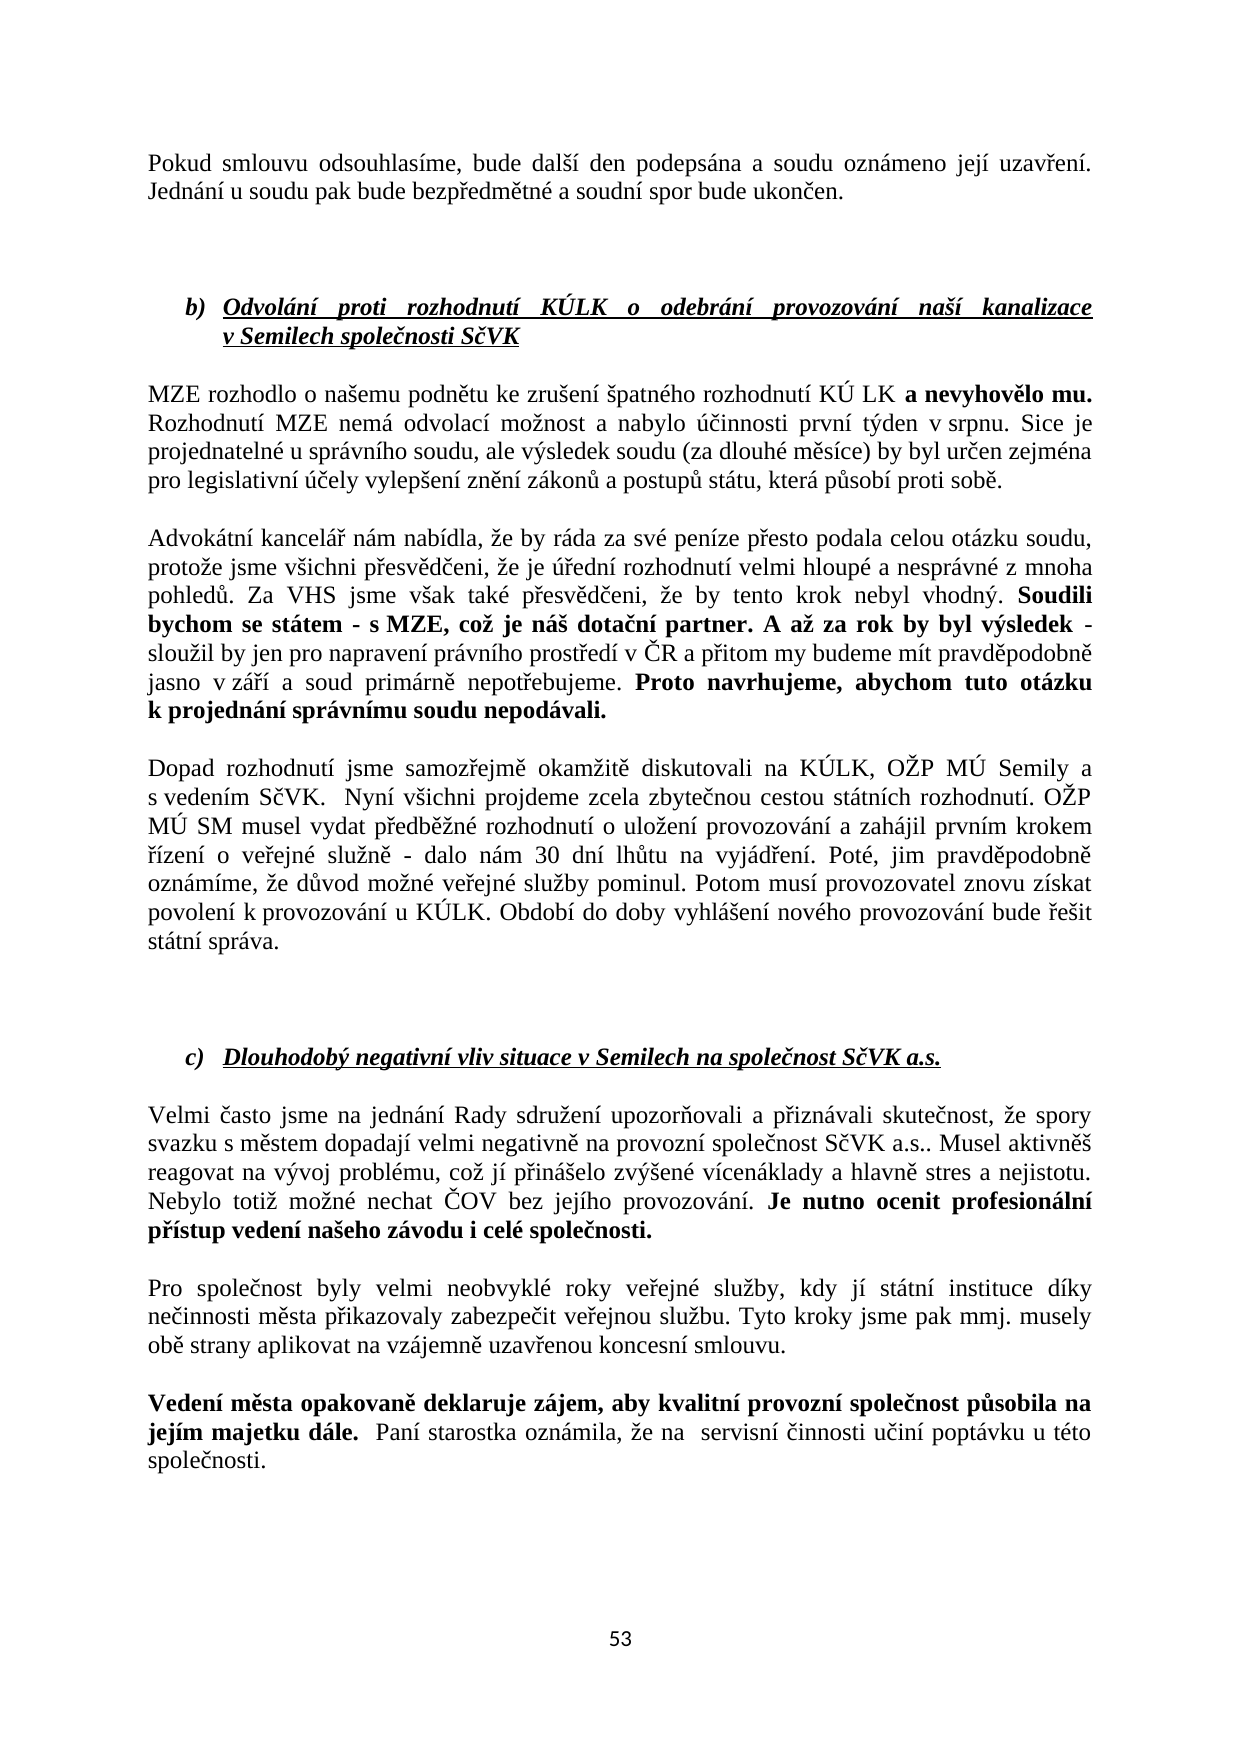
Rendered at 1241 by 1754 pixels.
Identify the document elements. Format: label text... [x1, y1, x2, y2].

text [148, 148, 1093, 378]
text Pokud smlouvu odsouhlasíme, bude další den podepsána a soudu oznámeno její uzavření. Jednání u soudu pak bude bezpředmětné a soudní spor bude ukončen. [148, 407, 1093, 464]
text Advokátní kancelář nám nabídla, že by ráda za své peníze přesto podala celou otázku soudu, protože jsme všichni přesvědčeni, že je úřední rozhodnutí velmi hloupé a nesprávné z mnoha pohledů. Za VHS jsme však také přesvědčeni, že by tento krok nebyl vhodný. Soudili bychom se státem - s MZE, což je náš dotační partner. A až za rok by byl výsledek - sloužil by jen pro napravení právního prostředí v ČR a přitom my budeme mít pravděpodobně jasno v září a soud primárně nepotřebujeme. Proto navrhujeme, abychom tuto otázku k projednání správnímu soudu nepodávali. [148, 782, 1093, 983]
text Dopad rozhodnutí jsme samozřejmě okamžitě diskutovali na KÚLK, OŽP MÚ Semily a s vedením SčVK. Nyní všichni projdeme zcela zbytečnou cestou státních rozhodnutí. OŽP MÚ SM musel vydat předběžné rozhodnutí o uložení provozování a zahájil prvním krokem řízení o veřejné služně - dalo nám 30 dní lhůtu na vyjádření. Poté, jim pravděpodobně oznámíme, že důvod možné veřejné služby pominul. Potom musí provozovatel znovu získat povolení k provozování u KÚLK. Období do doby vyhlášení nového provozování bude řešit státní správa. [148, 1013, 1093, 1214]
text MZE rozhodlo o našemu podnětu ke zrušení špatného rozhodnutí KÚ LK a nevyhovělo mu. Rozhodnutí MZE nemá odvolací možnost a nabylo účinnosti první týden v srpnu. Sice je projednatelné u správního soudu, ale výsledek soudu (za dlouhé měsíce) by byl určen zejména pro legislativní účely vylepšení znění zákonů a postupů státu, která působí proti sobě. [148, 638, 1093, 753]
text Velmi často jsme na jednání Rady sdružení upozorňovali a přiznávali skutečnost, že spory svazku s městem dopadají velmi negativně na provozní společnost SčVK a.s.. Musel aktivněš reagovat na vývoj problému, což jí přinášelo zvýšené vícenáklady a hlavně stres a nejistotu. Nebylo totiž možné nechat ČOV bez jejího provozování. Je nutno ocenit profesionální přístup vedení našeho závodu i celé společnosti. [148, 1359, 1093, 1503]
list Odvolání proti rozhodnutí KÚLK o odebrání provozování naší kanalizace v Semilech společnosti SčVK [185, 551, 1093, 609]
list Dlouhodobý negativní vliv situace v Semilech na společnost SčVK a.s. [185, 1301, 1093, 1330]
